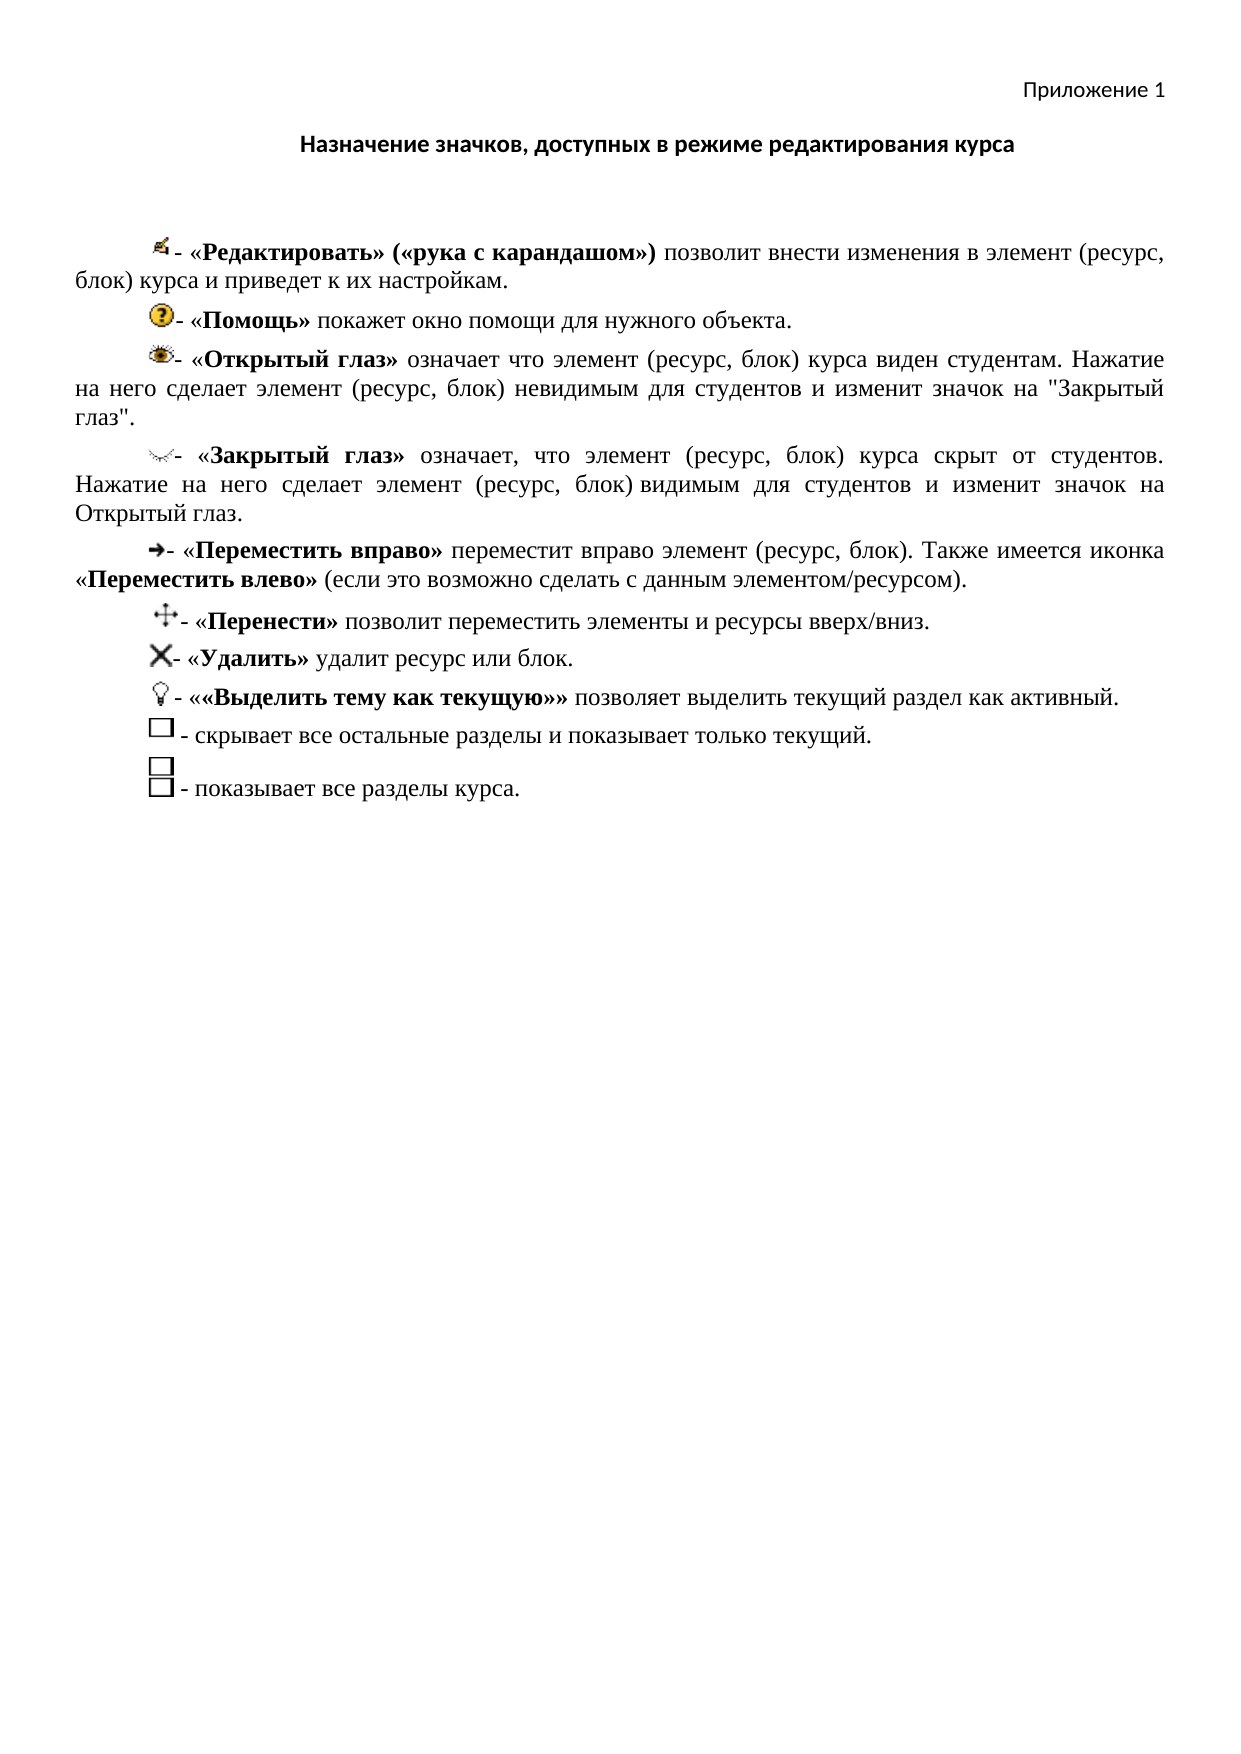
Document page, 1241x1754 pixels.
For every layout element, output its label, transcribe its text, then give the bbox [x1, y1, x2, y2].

text - показывает все разделы курса. [75, 758, 1165, 802]
picture [148, 342, 174, 368]
text - ««Выделить тему как текущую»» позволяет выделить текущий раздел как активный. [75, 680, 1165, 711]
picture [148, 718, 174, 744]
list Назначение значков, доступных в режиме редактирования курса [150, 128, 1165, 158]
picture [148, 601, 181, 630]
picture [148, 680, 174, 706]
picture [148, 642, 173, 667]
text - «Редактировать» («рука с карандашом») позволит внести изменения в элемент (ресурс, блок) курса и приведет к их настройкам. [75, 235, 1165, 294]
text - «Переместить вправо» переместит вправо элемент (ресурс, блок). Также имеется иконка «Переместить влево» (если это возможно сделать с данным элементом/ресурсом). [75, 535, 1165, 593]
picture [148, 235, 174, 260]
picture [148, 757, 174, 797]
text - «Помощь» покажет окно помощи для нужного объекта. [75, 302, 1165, 334]
text - «Удалить» удалит ресурс или блок. [75, 643, 1165, 672]
picture [148, 302, 176, 329]
text - «Перенести» позволит переместить элементы и ресурсы вверх/вниз. [75, 601, 1165, 634]
picture [148, 438, 174, 464]
text - «Открытый глаз» означает что элемент (ресурс, блок) курса виден студентам. Нажатие на него сделает элемент (ресурс, блок) невидимым для студентов и изменит значок на "Закрытый глаз". [75, 343, 1165, 431]
text Приложение 1 [75, 75, 1165, 103]
text - «Закрытый глаз» означает, что элемент (ресурс, блок) курса скрыт от студентов. Нажатие на него сделает элемент (ресурс, блок) видимым для студентов и изменит значок на Открытый глаз. [75, 439, 1165, 527]
picture [148, 541, 167, 559]
text - скрывает все остальные разделы и показывает только текущий. [75, 719, 1165, 749]
